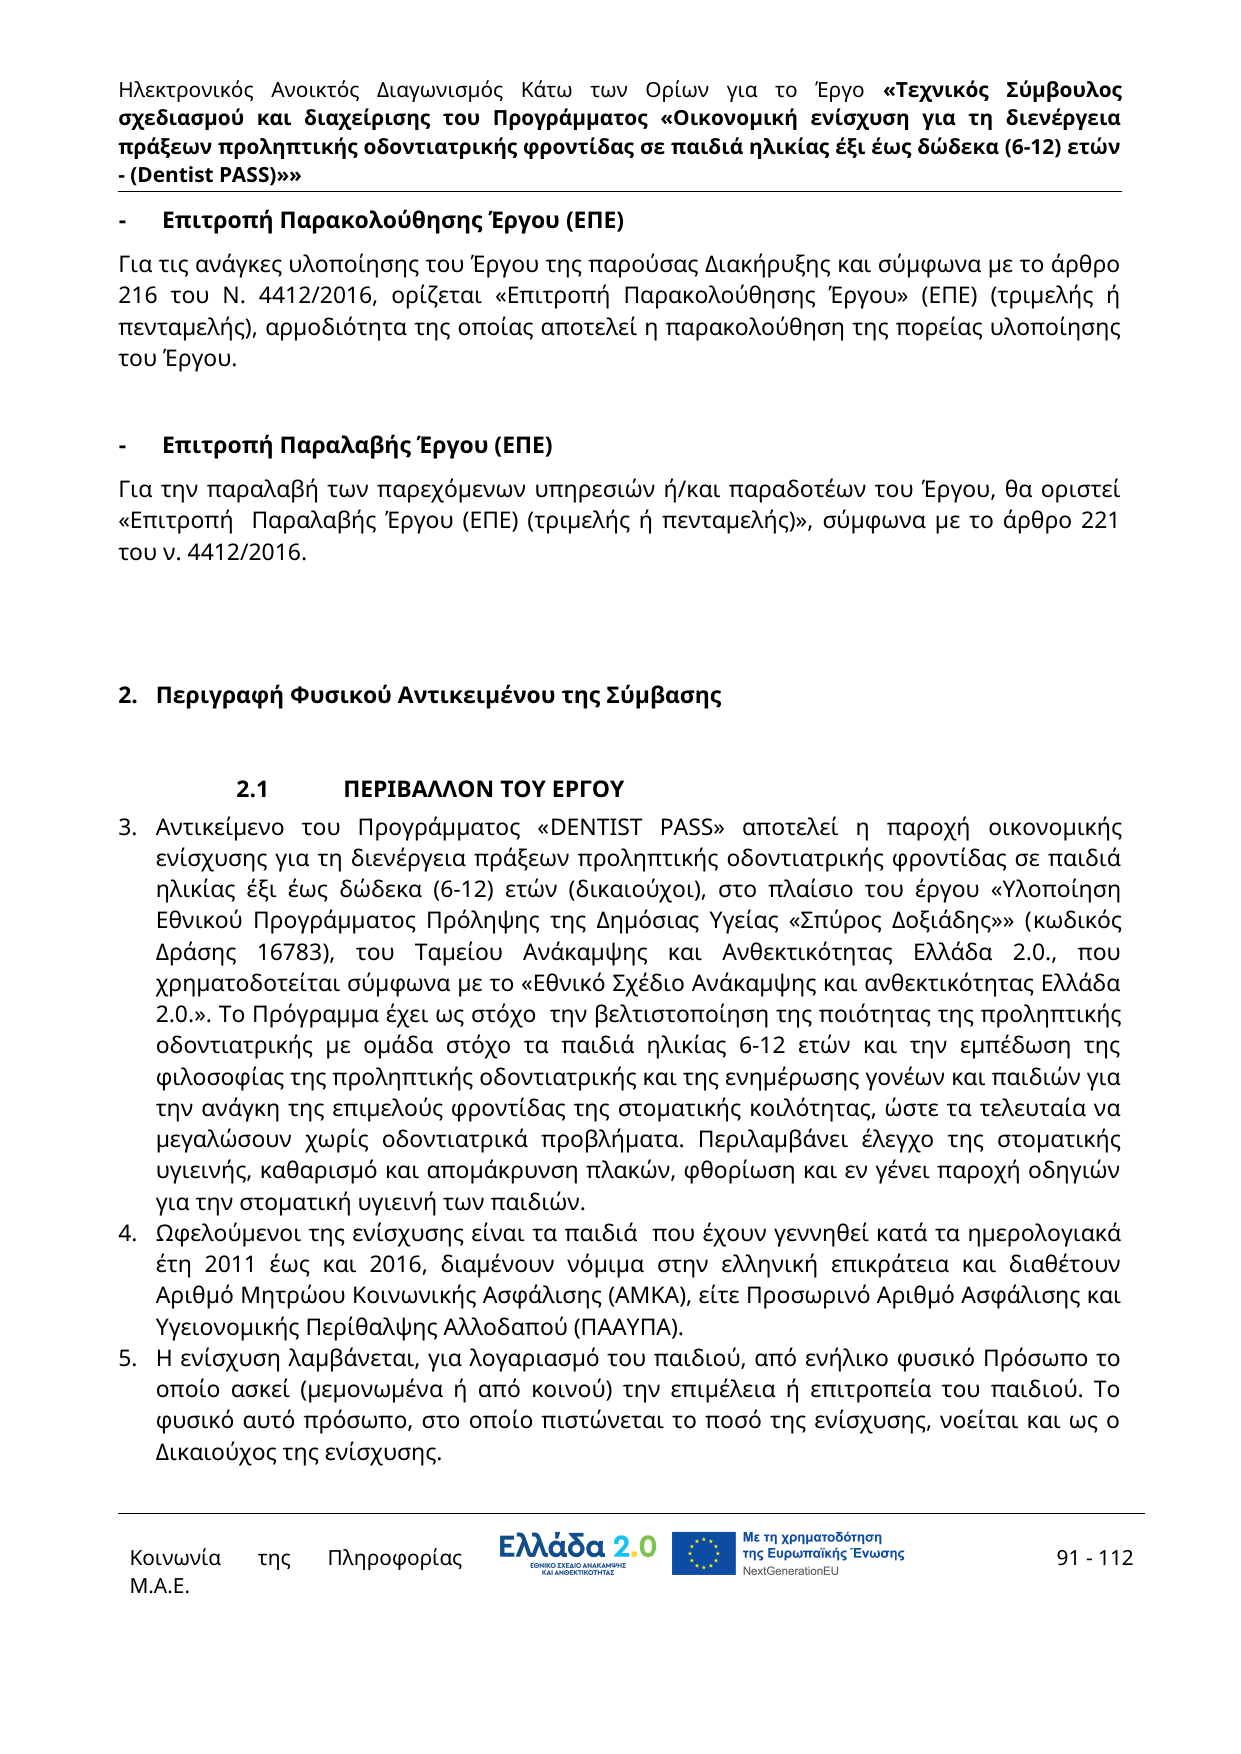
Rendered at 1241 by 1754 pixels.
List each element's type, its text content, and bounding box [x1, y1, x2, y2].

list Ωφελούμενοι της ενίσχυσης είναι τα παιδιά που έχουν γεννηθεί κατά τα ημερολογιακά έτη 2011 έως και 2016, διαμένουν νόμιμα στην ελληνική επικράτεια και διαθέτουν Αριθμό Μητρώου Κοινωνικής Ασφάλισης (ΑΜΚΑ), είτε Προσωρινό Αριθμό Ασφάλισης και Υγειονομικής Περίθαλψης Αλλοδαπού (ΠΑΑΥΠΑ). [118, 1217, 1122, 1342]
subtitle Περιγραφή Φυσικού Αντικειμένου της Σύμβασης [118, 679, 1122, 711]
subtitle ΠΕΡΙΒΑΛΛΟΝ ΤΟΥ ΕΡΓΟΥ [236, 773, 1122, 804]
list Επιτροπή Παρακολούθησης Έργου (ΕΠΕ) [118, 204, 1122, 236]
text Για την παραλαβή των παρεχόμενων υπηρεσιών ή/και παραδοτέων του Έργου, θα οριστεί «Επιτροπή Παραλαβής Έργου (ΕΠΕ) (τριμελής ή πενταμελής)», σύμφωνα με το άρθρο 221 του ν. 4412/2016. [118, 473, 1122, 567]
list Επιτροπή Παραλαβής Έργου (ΕΠΕ) [118, 429, 1122, 461]
list Αντικείμενο του Προγράμματος «DENTIST PASS» αποτελεί η παροχή οικονομικής ενίσχυσης για τη διενέργεια πράξεων προληπτικής οδοντιατρικής φροντίδας σε παιδιά ηλικίας έξι έως δώδεκα (6-12) ετών (δικαιούχοι), στο πλαίσιο του έργου «Υλοποίηση Εθνικού Προγράμματος Πρόληψης της Δημόσιας Υγείας «Σπύρος Δοξιάδης»» (κωδικός Δράσης 16783), του Ταμείου Ανάκαμψης και Ανθεκτικότητας Ελλάδα 2.0., που χρηματοδοτείται σύμφωνα με το «Εθνικό Σχέδιο Ανάκαμψης και ανθεκτικότητας Ελλάδα 2.0.». Το Πρόγραμμα έχει ως στόχο την βελτιστοποίηση της ποιότητας της προληπτικής οδοντιατρικής με ομάδα στόχο τα παιδιά ηλικίας 6-12 ετών και την εμπέδωση της φιλοσοφίας της προληπτικής οδοντιατρικής και της ενημέρωσης γονέων και παιδιών για την ανάγκη της επιμελούς φροντίδας της στοματικής κοιλότητας, ώστε τα τελευταία να μεγαλώσουν χωρίς οδοντιατρικά προβλήματα. Περιλαμβάνει έλεγχο της στοματικής υγιεινής, καθαρισμό και απομάκρυνση πλακών, φθορίωση και εν γένει παροχή οδηγιών για την στοματική υγιεινή των παιδιών. [118, 811, 1122, 1217]
text Για τις ανάγκες υλοποίησης του Έργου της παρούσας Διακήρυξης και σύμφωνα με το άρθρο 216 του Ν. 4412/2016, ορίζεται «Επιτροπή Παρακολούθησης Έργου» (ΕΠΕ) (τριμελής ή πενταμελής), αρμοδιότητα της οποίας αποτελεί η παρακολούθηση της πορείας υλοποίησης του Έργου. [118, 248, 1122, 373]
list Η ενίσχυση λαμβάνεται, για λογαριασμό του παιδιού, από ενήλικο φυσικό Πρόσωπο το οποίο ασκεί (μεμονωμένα ή από κοινού) την επιμέλεια ή επιτροπεία του παιδιού. Το φυσικό αυτό πρόσωπο, στο οποίο πιστώνεται το ποσό της ενίσχυσης, νοείται και ως ο Δικαιούχος της ενίσχυσης. [118, 1342, 1122, 1467]
picture [484, 1516, 919, 1591]
